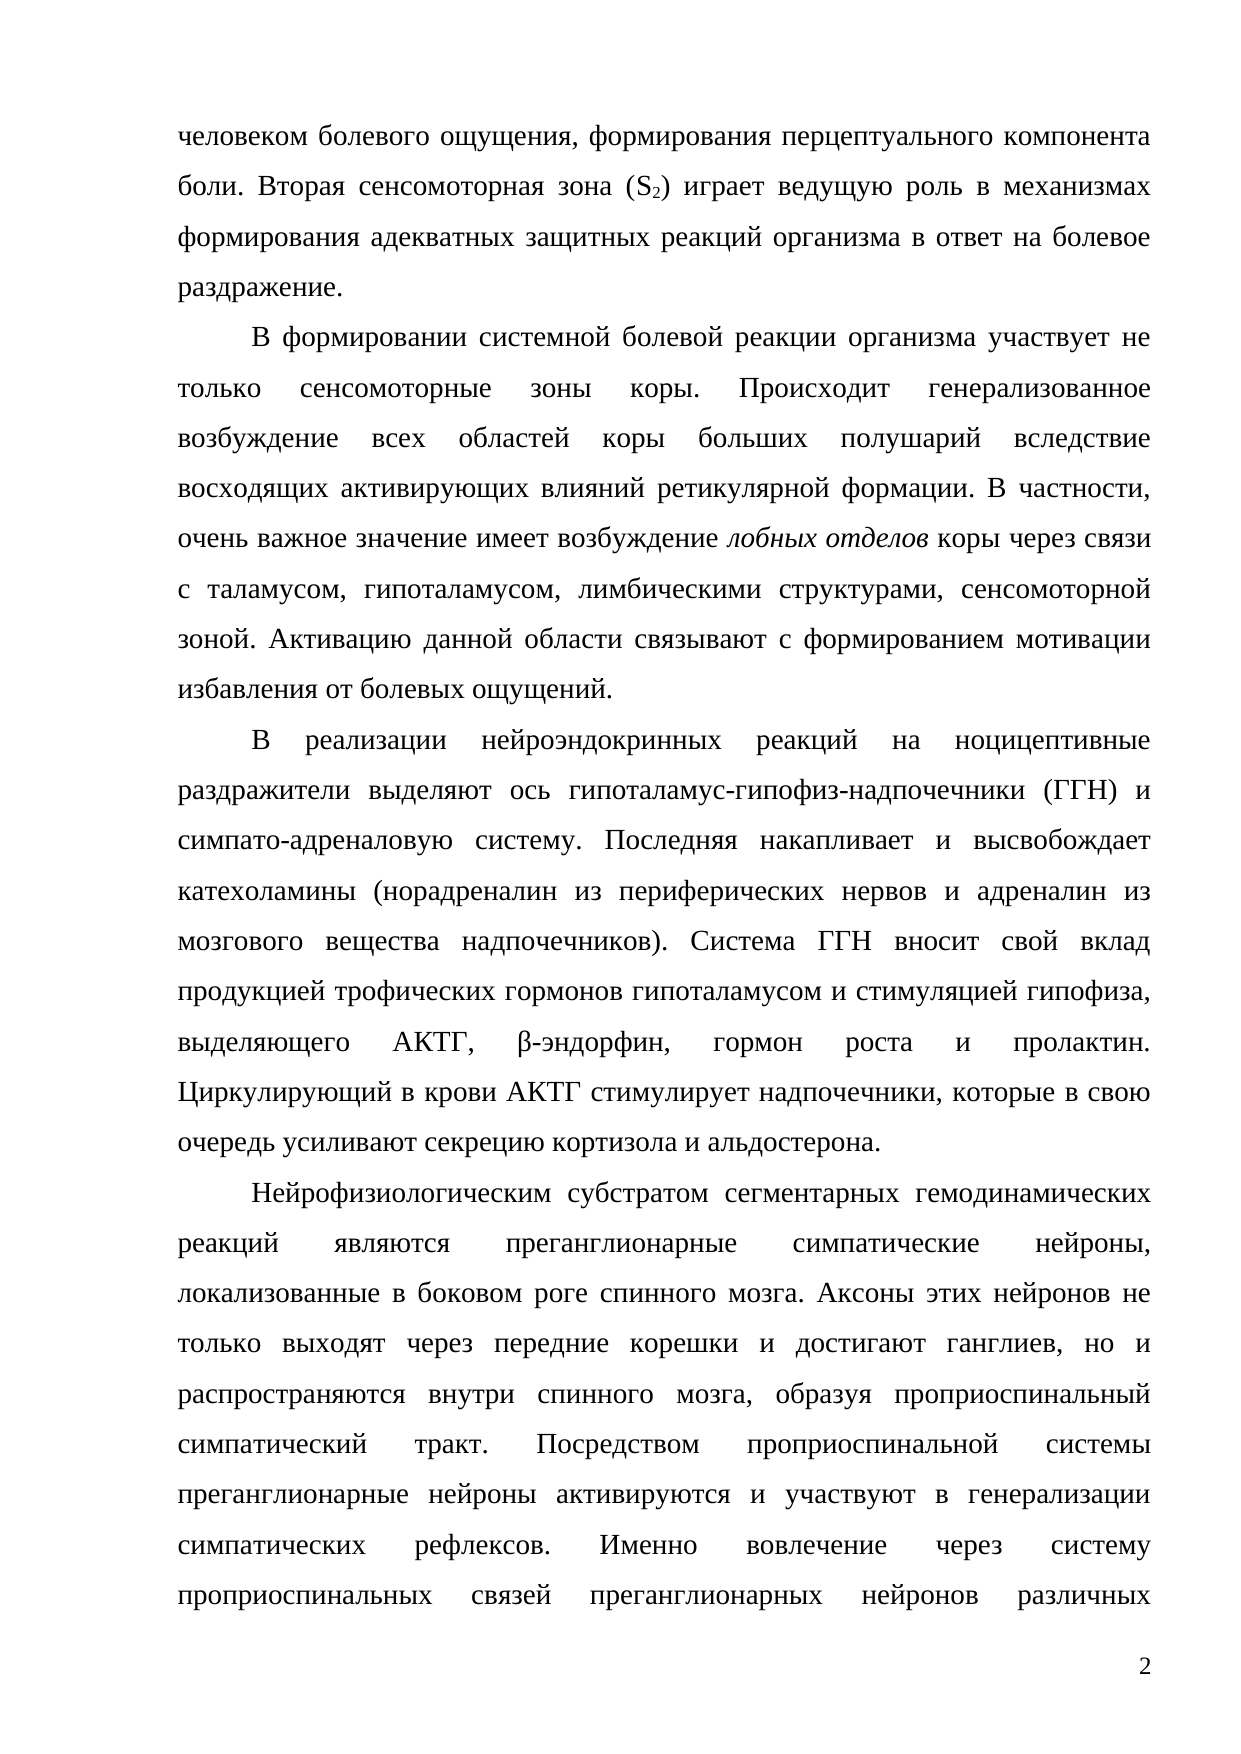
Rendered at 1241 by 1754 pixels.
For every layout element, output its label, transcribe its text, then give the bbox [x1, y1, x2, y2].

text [177, 1175, 1152, 1611]
text В реализации нейроэндокринных реакций на ноцицептивные раздражители выделяют ось гипоталамус-гипофиз-надпочечники (ГГН) и симпато-адреналовую систему. Последняя накапливает и высвобождает катехоламины (норадреналин из периферических нервов и адреналин из мозгового вещества надпочечников). Система ГГН вносит свой вклад продукцией трофических гормонов гипоталамусом и стимуляцией гипофиза, выделяющего АКТГ, β-эндорфин, гормон роста и пролактин. Циркулирующий в крови АКТГ стимулирует надпочечники, которые в свою очередь усиливают секрецию кортизола и альдостерона. [177, 722, 1152, 1158]
text В формировании системной болевой реакции организма участвует не только сенсомоторные зоны коры. Происходит генерализованное возбуждение всех областей коры больших полушарий вследствие восходящих активирующих влияний ретикулярной формации. В частности, очень важное значение имеет возбуждение лобных отделов коры через связи с таламусом, гипоталамусом, лимбическими структурами, сенсомоторной зоной. Активацию данной области связывают с формированием мотивации избавления от болевых ощущений. [177, 319, 1152, 705]
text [177, 118, 1152, 303]
